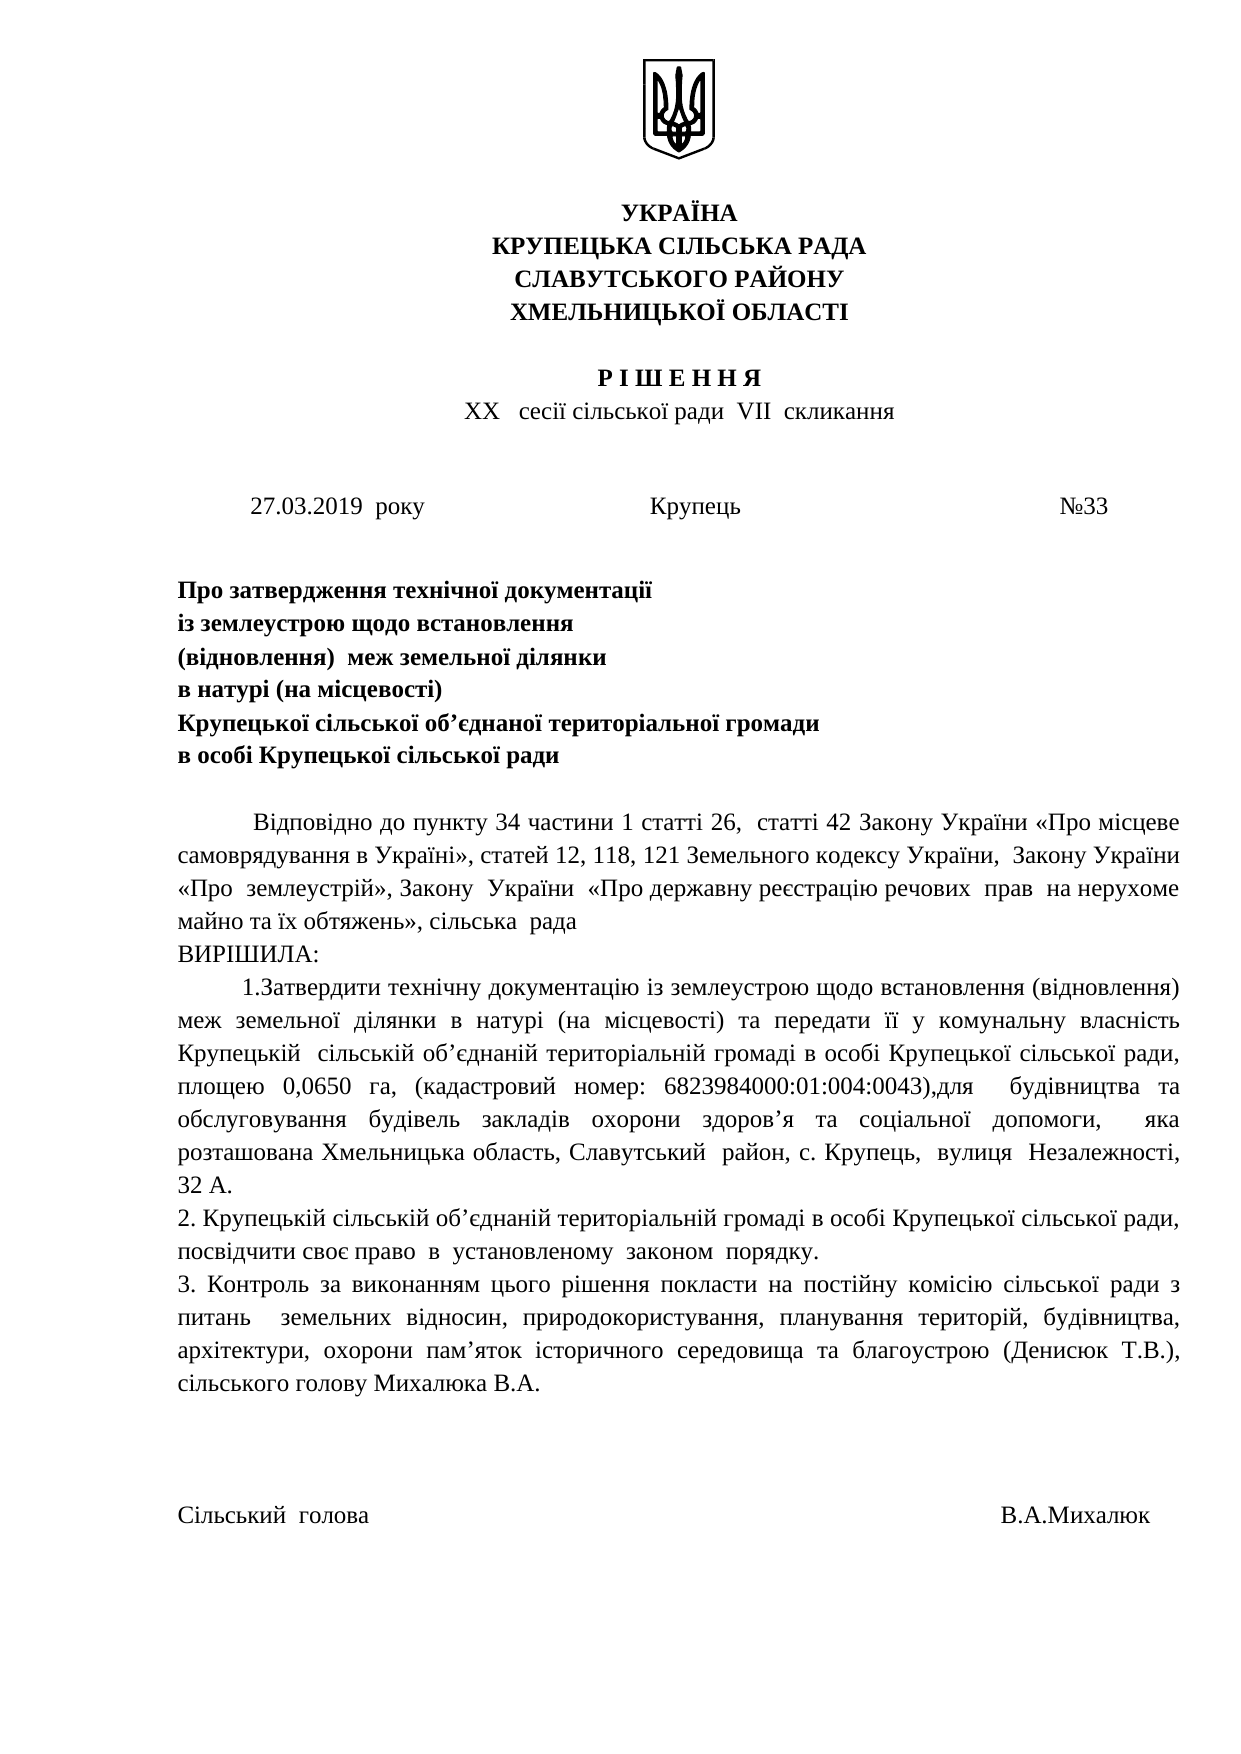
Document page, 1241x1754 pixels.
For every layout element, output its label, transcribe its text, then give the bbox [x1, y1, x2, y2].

text 3. Контроль за виконанням цього рішення покласти на постійну комісію сільської ради з питань земельних відносин, природокористування, планування територій, будівництва, архітектури, охорони пам’яток історичного середовища та благоустрою (Денисюк Т.В.), сільського голову Михалюка В.А. [177, 1269, 1181, 1397]
text 2. Крупецькій сільській об’єднаній територіальній громаді в особі Крупецької сільської ради, посвідчити своє право в установленому законом порядку. [177, 1203, 1181, 1265]
text ВИРІШИЛА: [177, 939, 1181, 967]
text Сільський голова В.А.Михалюк [177, 1500, 1181, 1529]
text із землеустрою щодо встановлення [177, 608, 1181, 637]
text в натурі (на місцевості) [177, 674, 1181, 703]
text СЛАВУТСЬКОГО РАЙОНУ [177, 264, 1181, 293]
text (відновлення) меж земельної ділянки [177, 642, 1181, 670]
text Про затвердження технічної документації [177, 576, 1181, 604]
text Відповідно до пункту 34 частини 1 статті 26, статті 42 Закону України «Про місцеве самоврядування в Україні», статей 12, 118, 121 Земельного кодексу України, Закону України «Про землеустрій», Закону України «Про державну реєстрацію речових прав на нерухоме майно та їх обтяжень», сільська рада [177, 807, 1181, 934]
text в особі Крупецької сільської ради [177, 741, 1181, 769]
text Крупецької сільської об’єднаної територіальної громади [177, 708, 1181, 736]
text КРУПЕЦЬКА СІЛЬСЬКА РАДА [177, 231, 1181, 260]
text Р І Ш Е Н Н Я [177, 363, 1181, 392]
text ХХ сесії сільської ради VІІ скликання [177, 396, 1181, 425]
text 27.03.2019 року Крупець №33 [177, 491, 1181, 520]
text ХМЕЛЬНИЦЬКОЇ ОБЛАСТІ [177, 297, 1181, 326]
text УКРАЇНА [177, 198, 1181, 227]
text 1.Затвердити технічну документацію із землеустрою щодо встановлення (відновлення) меж земельної ділянки в натурі (на місцевості) та передати її у комунальну власність Крупецькій сільській об’єднаній територіальній громаді в особі Крупецької сільської ради, площею 0,0650 га, (кадастровий номер: 6823984000:01:004:0043),для будівництва та обслуговування будівель закладів охорони здоров’я та соціальної допомоги, яка розташована Хмельницька область, Славутський район, с. Крупець, вулиця Незалежності, 32 А. [177, 972, 1181, 1199]
